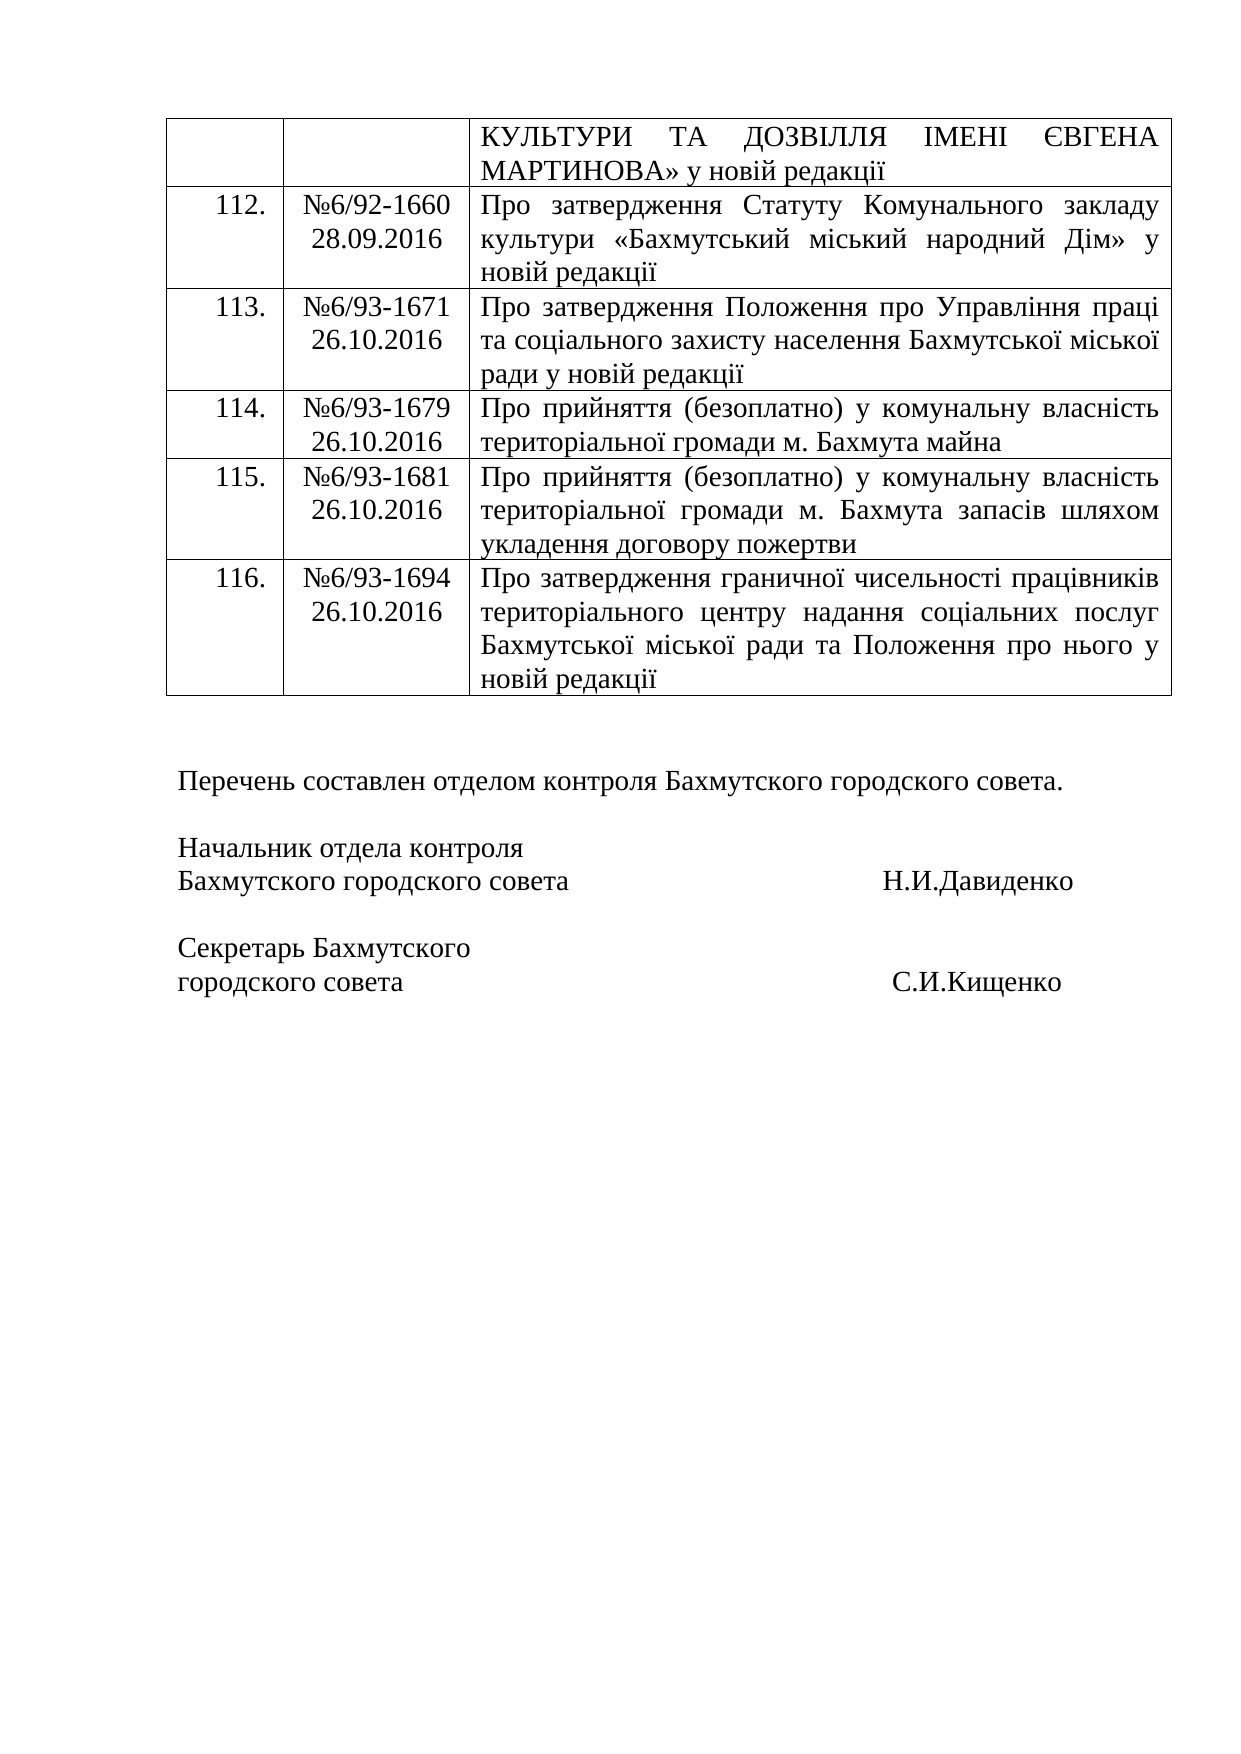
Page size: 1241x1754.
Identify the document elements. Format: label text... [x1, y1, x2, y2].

table_cell [167, 187, 283, 288]
table_cell №6/93-1671 26.10.2016 [284, 289, 469, 389]
table_cell [167, 391, 283, 458]
table_cell [167, 289, 283, 389]
text Секретарь Бахмутского [177, 930, 1152, 964]
table_cell №6/92-1660 28.09.2016 [284, 187, 469, 288]
text городского совета С.И.Кищенко [177, 964, 1152, 997]
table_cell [284, 119, 469, 186]
table_cell [167, 459, 283, 559]
table_cell [167, 119, 283, 186]
text Начальник отдела контроля [177, 830, 1152, 863]
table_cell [470, 119, 1171, 186]
table_cell №6/93-1681 26.10.2016 [284, 459, 469, 559]
table_cell Про прийняття (безоплатно) у комунальну власність територіальної громади м. Бахмута запасів шляхом укладення договору пожертви [470, 459, 1171, 559]
text Перечень составлен отделом контроля Бахмутского городского совета. [177, 763, 1152, 796]
text Бахмутского городского совета Н.И.Давиденко [177, 863, 1152, 897]
table_cell Про затвердження Положення про Управління праці та соціального захисту населення Бахмутської міської ради у новій редакції [470, 289, 1171, 389]
table_cell [167, 560, 283, 694]
table_cell №6/93-1679 26.10.2016 [284, 391, 469, 458]
table_cell Про затвердження граничної чисельності працівників територіального центру надання соціальних послуг Бахмутської міської ради та Положення про нього у новій редакції [470, 560, 1171, 694]
table_cell №6/93-1694 26.10.2016 [284, 560, 469, 694]
table_cell Про прийняття (безоплатно) у комунальну власність територіальної громади м. Бахмута майна [470, 391, 1171, 458]
table_cell Про затвердження Статуту Комунального закладу культури «Бахмутський міський народний Дім» у новій редакції [470, 187, 1171, 288]
